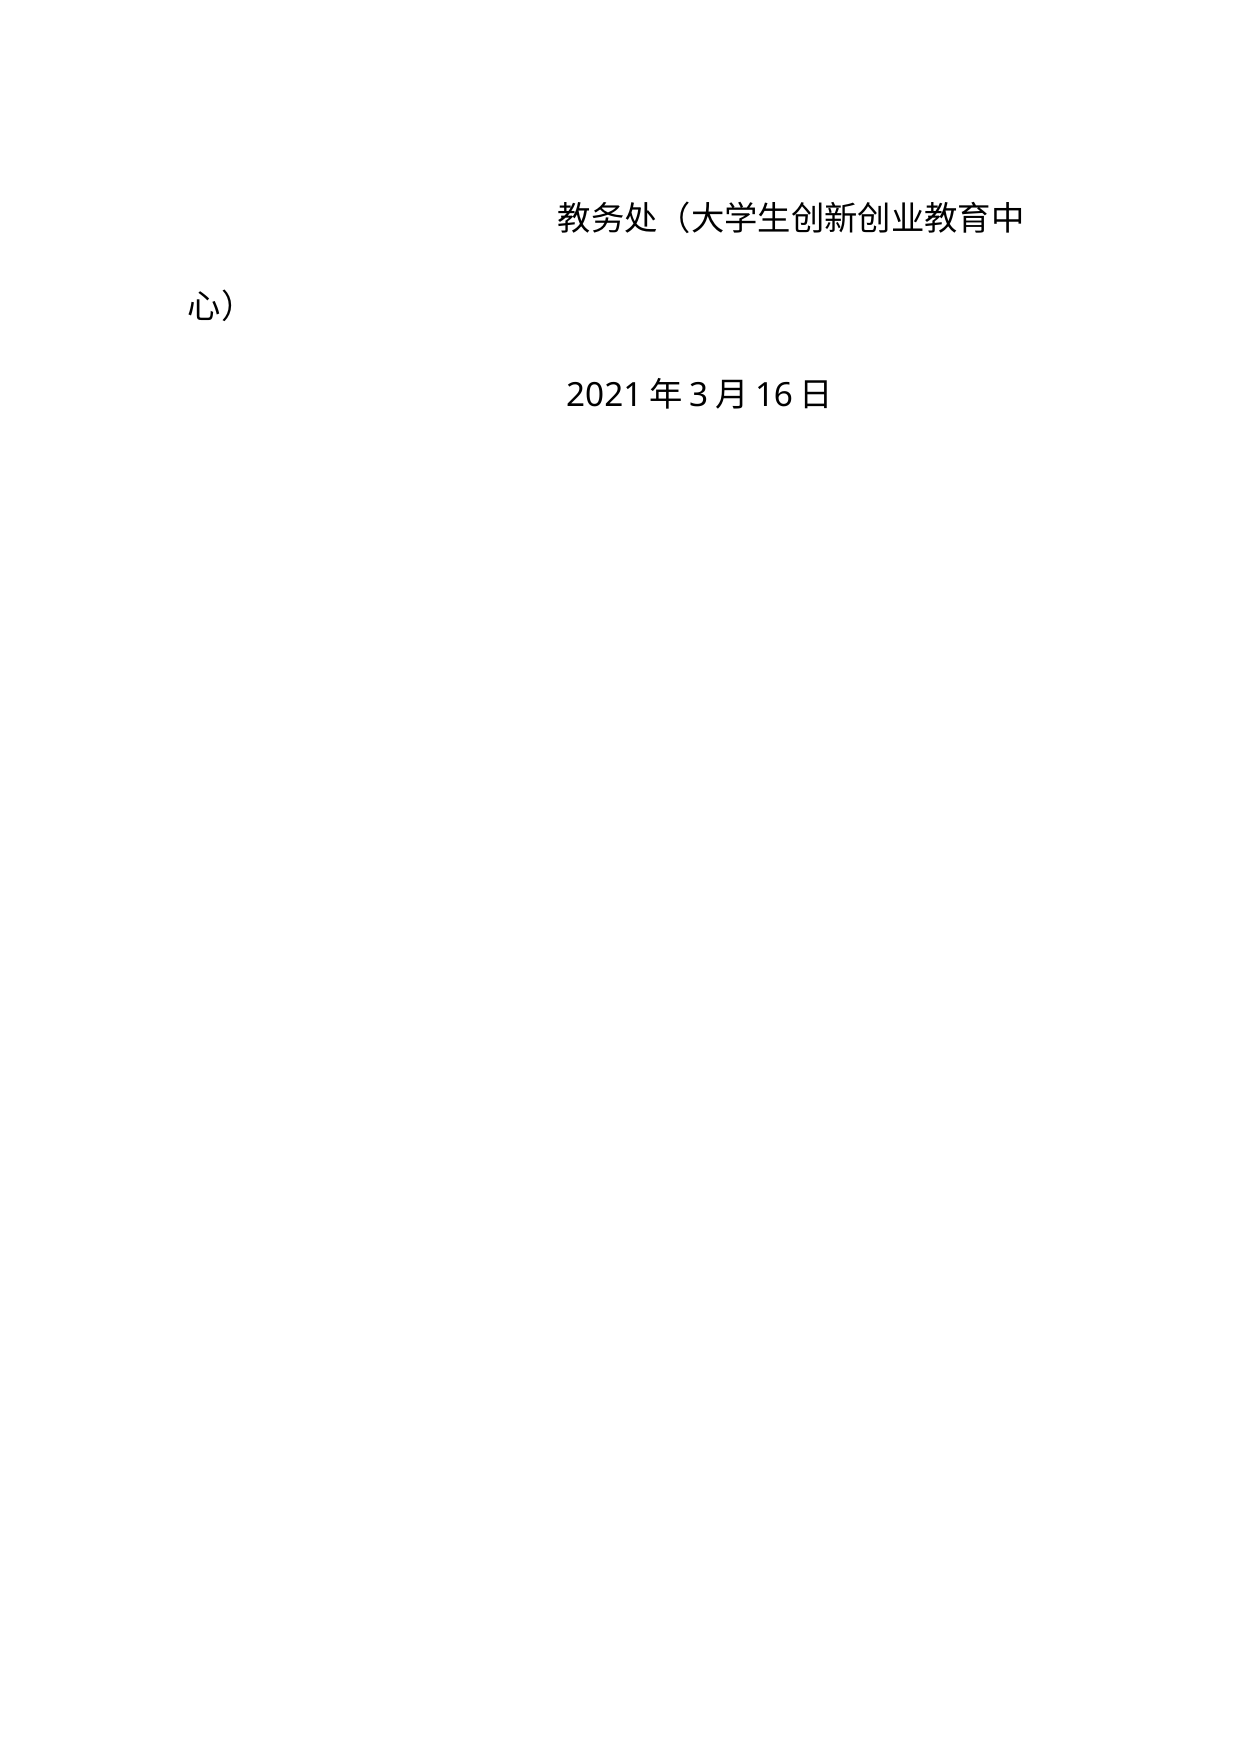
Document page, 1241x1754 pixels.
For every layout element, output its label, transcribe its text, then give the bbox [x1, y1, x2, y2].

text 教务处（大学生创新创业教育中心） [187, 172, 1053, 348]
text 2021年3月16日 [187, 348, 1053, 436]
